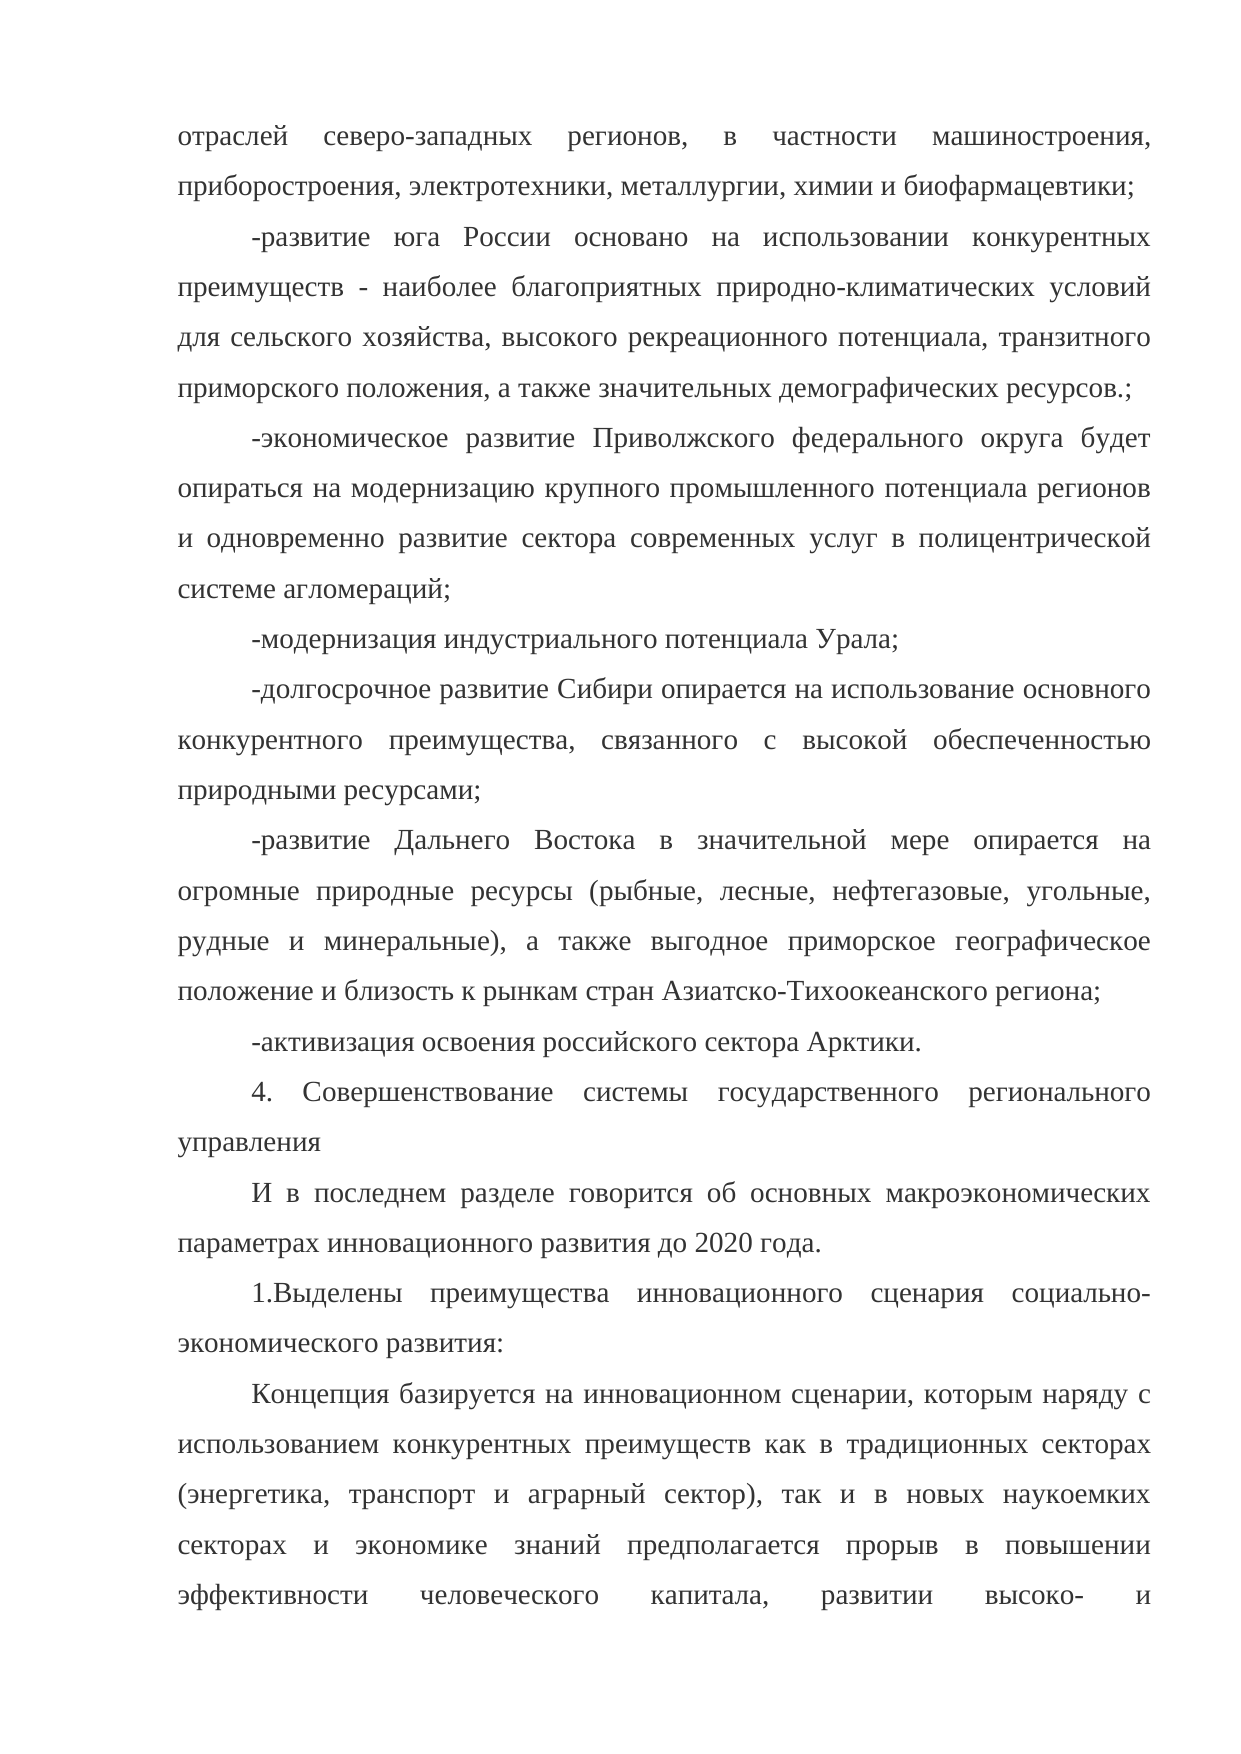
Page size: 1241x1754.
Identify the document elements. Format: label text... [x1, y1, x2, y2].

text -модернизация индустриального потенциала Урала; [177, 621, 1152, 655]
text -активизация освоения российского сектора Арктики. [177, 1024, 1152, 1057]
text 4. Совершенствование системы государственного регионального управления [177, 1074, 1152, 1158]
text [177, 118, 1152, 202]
text 1.Выделены преимущества инновационного сценария социально-экономического развития: [177, 1275, 1152, 1359]
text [177, 1376, 1152, 1611]
text -экономическое развитие Приволжского федерального округа будет опираться на модернизацию крупного промышленного потенциала регионов и одновременно развитие сектора современных услуг в полицентрической системе агломераций; [177, 420, 1152, 604]
text И в последнем разделе говорится об основных макроэкономических параметрах инновационного развития до 2020 года. [177, 1175, 1152, 1258]
text -развитие Дальнего Востока в значительной мере опирается на огромные природные ресурсы (рыбные, лесные, нефтегазовые, угольные, рудные и минеральные), а также выгодное приморское географическое положение и близость к рынкам стран Азиатско-Тихоокеанского региона; [177, 822, 1152, 1007]
text -долгосрочное развитие Сибири опирается на использование основного конкурентного преимущества, связанного с высокой обеспеченностью природными ресурсами; [177, 672, 1152, 806]
text -развитие юга России основано на использовании конкурентных преимуществ - наиболее благоприятных природно-климатических условий для сельского хозяйства, высокого рекреационного потенциала, транзитного приморского положения, а также значительных демографических ресурсов.; [177, 219, 1152, 403]
